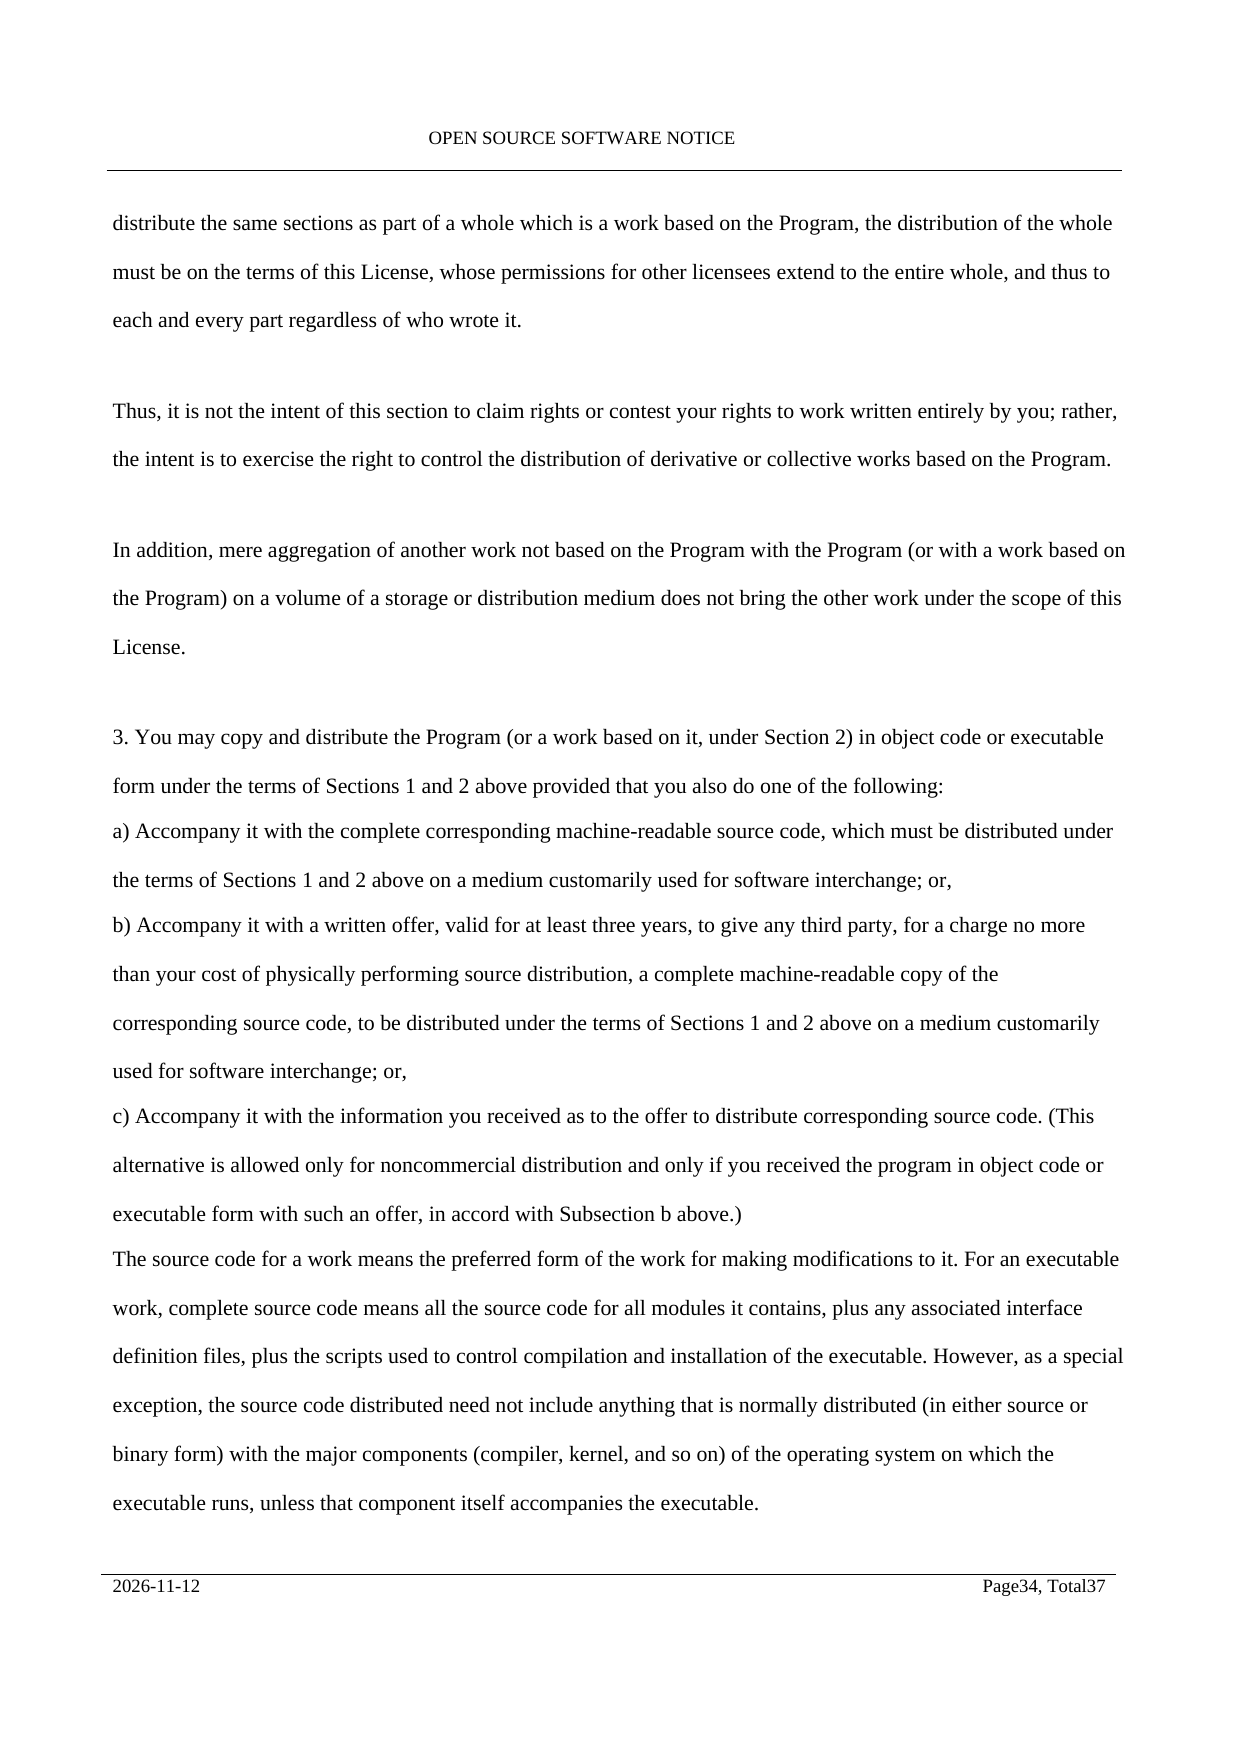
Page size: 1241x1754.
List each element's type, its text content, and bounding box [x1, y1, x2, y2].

text The source code for a work means the preferred form of the work for making modifications to it. For an executable work, complete source code means all the source code for all modules it contains, plus any associated interface definition files, plus the scripts used to control compilation and installation of the executable. However, as a special exception, the source code distributed need not include anything that is normally distributed (in either source or binary form) with the major components (compiler, kernel, and so on) of the operating system on which the executable runs, unless that component itself accompanies the executable. [112, 1242, 1128, 1519]
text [112, 206, 1128, 336]
text In addition, mere aggregation of another work not based on the Program with the Program (or with a work based on the Program) on a volume of a storage or distribution medium does not bring the other work under the scope of this License. [112, 533, 1128, 663]
text 3. You may copy and distribute the Program (or a work based on it, under Section 2) in object code or executable form under the terms of Sections 1 and 2 above provided that you also do one of the following: [112, 721, 1128, 802]
text a) Accompany it with the complete corresponding machine-readable source code, which must be distributed under the terms of Sections 1 and 2 above on a medium customarily used for software interchange; or, [112, 814, 1128, 896]
text Thus, it is not the intent of this section to claim rights or contest your rights to work written entirely by you; rather, the intent is to exercise the right to control the distribution of derivative or collective works based on the Program. [112, 394, 1128, 475]
text c) Accompany it with the information you received as to the offer to distribute corresponding source code. (This alternative is allowed only for noncommercial distribution and only if you received the program in object code or executable form with such an offer, in accord with Subsection b above.) [112, 1100, 1128, 1230]
text b) Accompany it with a written offer, valid for at least three years, to give any third party, for a charge no more than your cost of physically performing source distribution, a complete machine-readable copy of the corresponding source code, to be distributed under the terms of Sections 1 and 2 above on a medium customarily used for software interchange; or, [112, 908, 1128, 1087]
